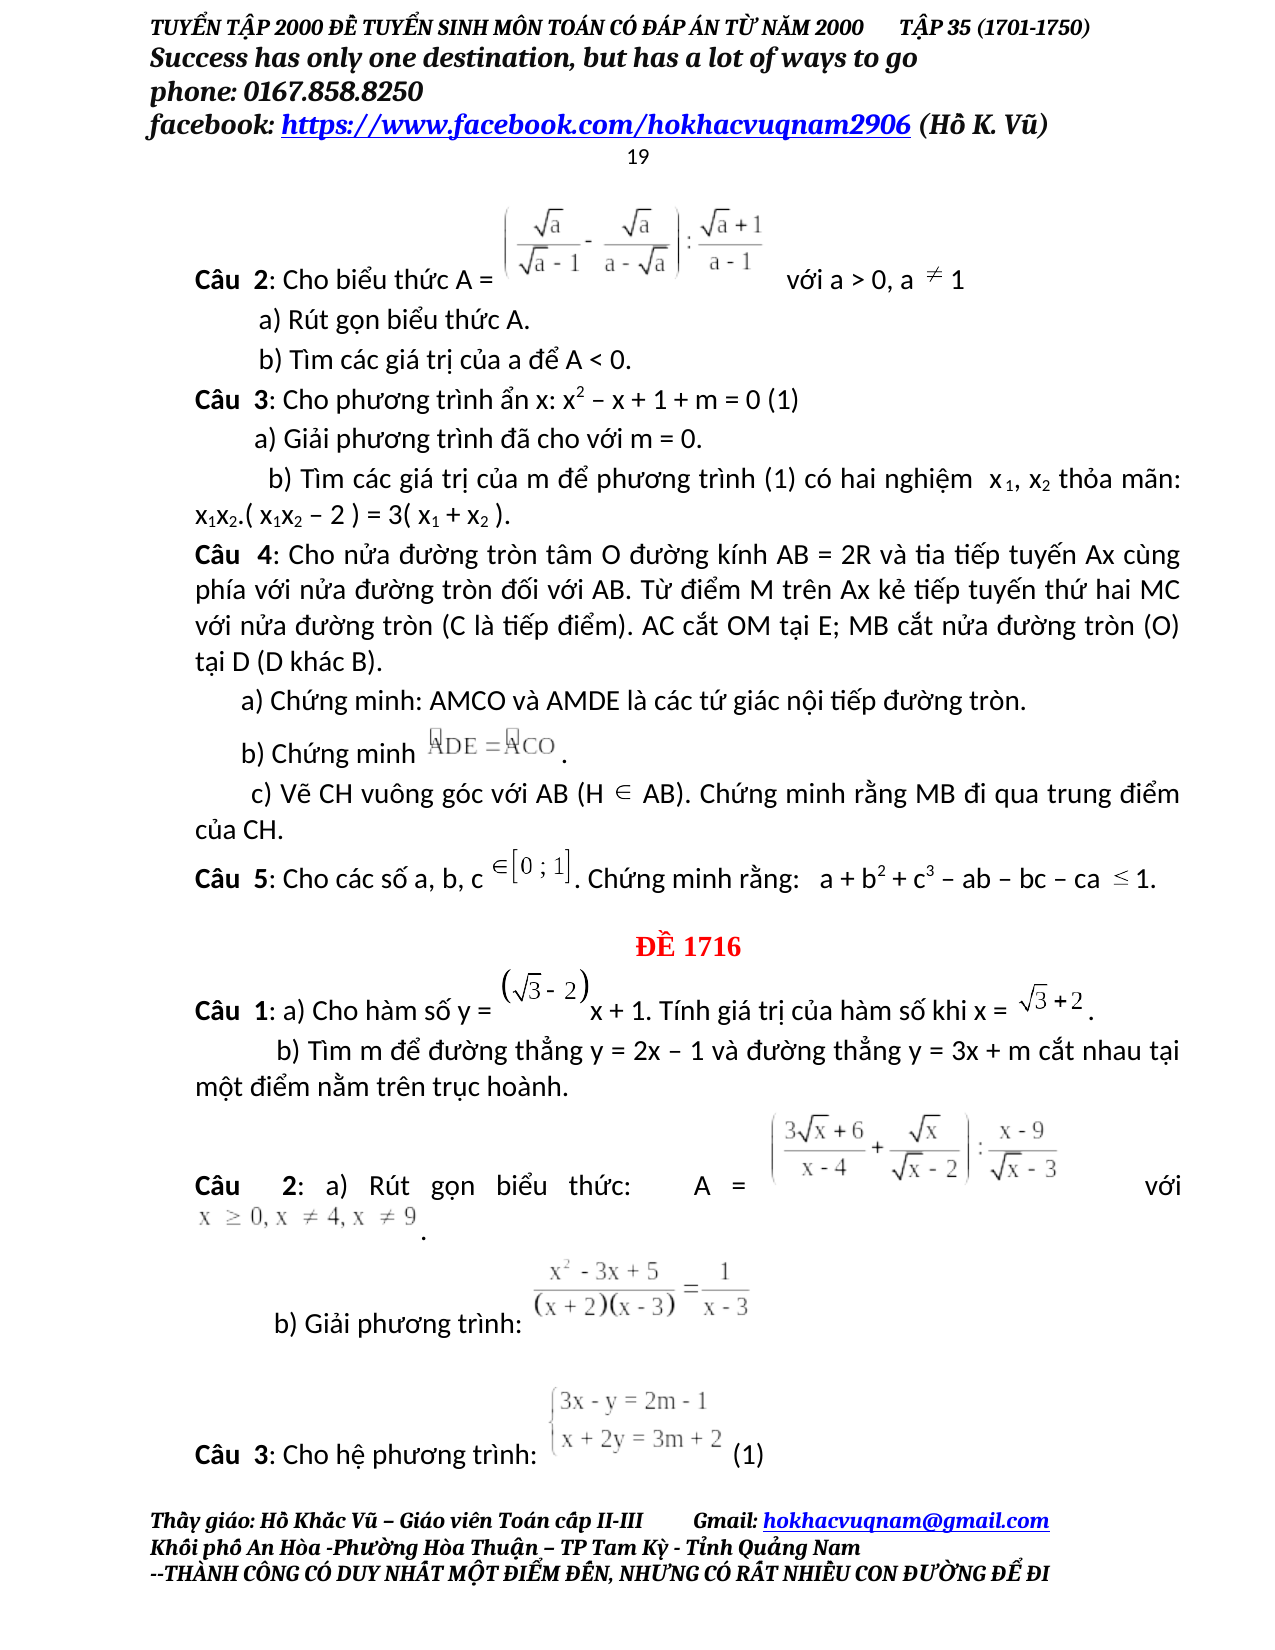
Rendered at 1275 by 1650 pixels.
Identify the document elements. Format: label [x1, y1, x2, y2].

table_cell [149, 198, 1228, 1476]
